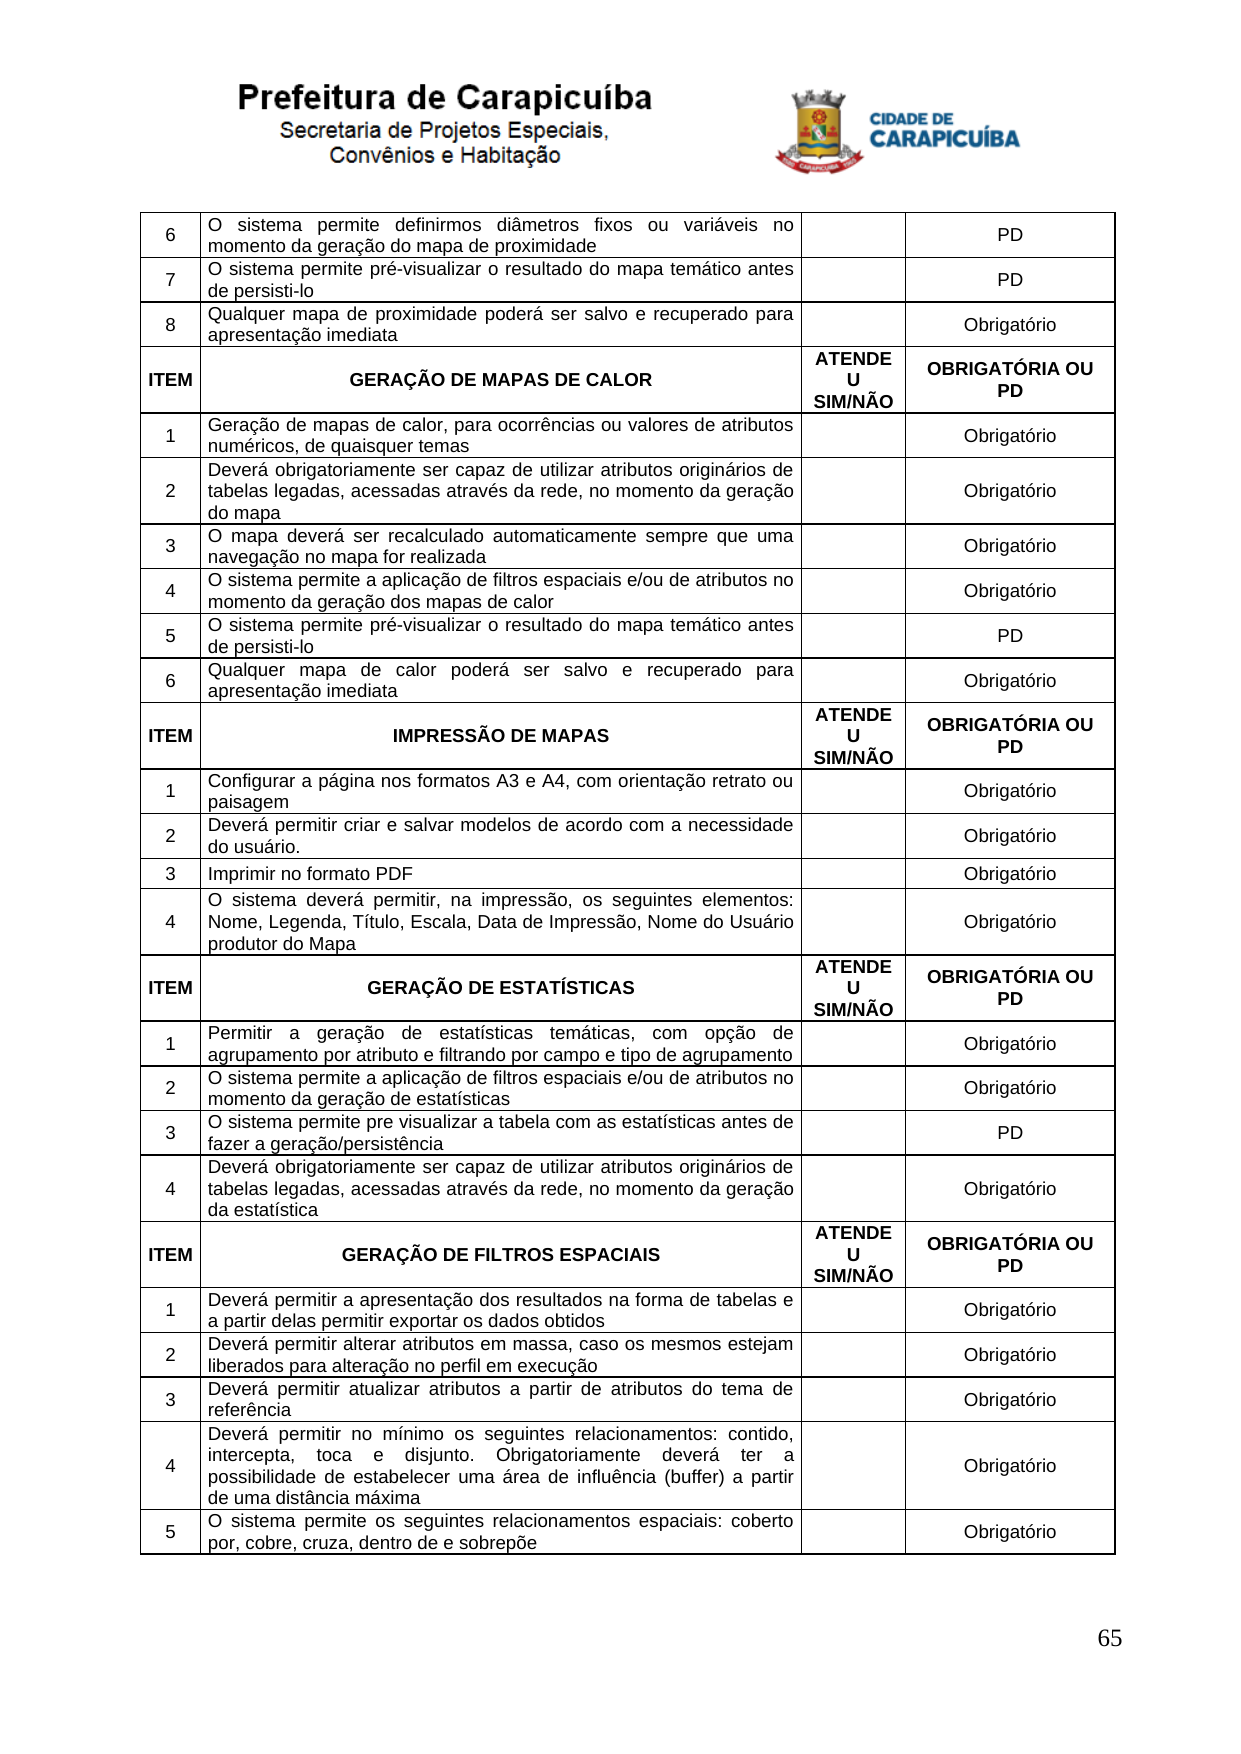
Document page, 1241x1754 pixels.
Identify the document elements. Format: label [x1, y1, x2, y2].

picture [231, 73, 1039, 183]
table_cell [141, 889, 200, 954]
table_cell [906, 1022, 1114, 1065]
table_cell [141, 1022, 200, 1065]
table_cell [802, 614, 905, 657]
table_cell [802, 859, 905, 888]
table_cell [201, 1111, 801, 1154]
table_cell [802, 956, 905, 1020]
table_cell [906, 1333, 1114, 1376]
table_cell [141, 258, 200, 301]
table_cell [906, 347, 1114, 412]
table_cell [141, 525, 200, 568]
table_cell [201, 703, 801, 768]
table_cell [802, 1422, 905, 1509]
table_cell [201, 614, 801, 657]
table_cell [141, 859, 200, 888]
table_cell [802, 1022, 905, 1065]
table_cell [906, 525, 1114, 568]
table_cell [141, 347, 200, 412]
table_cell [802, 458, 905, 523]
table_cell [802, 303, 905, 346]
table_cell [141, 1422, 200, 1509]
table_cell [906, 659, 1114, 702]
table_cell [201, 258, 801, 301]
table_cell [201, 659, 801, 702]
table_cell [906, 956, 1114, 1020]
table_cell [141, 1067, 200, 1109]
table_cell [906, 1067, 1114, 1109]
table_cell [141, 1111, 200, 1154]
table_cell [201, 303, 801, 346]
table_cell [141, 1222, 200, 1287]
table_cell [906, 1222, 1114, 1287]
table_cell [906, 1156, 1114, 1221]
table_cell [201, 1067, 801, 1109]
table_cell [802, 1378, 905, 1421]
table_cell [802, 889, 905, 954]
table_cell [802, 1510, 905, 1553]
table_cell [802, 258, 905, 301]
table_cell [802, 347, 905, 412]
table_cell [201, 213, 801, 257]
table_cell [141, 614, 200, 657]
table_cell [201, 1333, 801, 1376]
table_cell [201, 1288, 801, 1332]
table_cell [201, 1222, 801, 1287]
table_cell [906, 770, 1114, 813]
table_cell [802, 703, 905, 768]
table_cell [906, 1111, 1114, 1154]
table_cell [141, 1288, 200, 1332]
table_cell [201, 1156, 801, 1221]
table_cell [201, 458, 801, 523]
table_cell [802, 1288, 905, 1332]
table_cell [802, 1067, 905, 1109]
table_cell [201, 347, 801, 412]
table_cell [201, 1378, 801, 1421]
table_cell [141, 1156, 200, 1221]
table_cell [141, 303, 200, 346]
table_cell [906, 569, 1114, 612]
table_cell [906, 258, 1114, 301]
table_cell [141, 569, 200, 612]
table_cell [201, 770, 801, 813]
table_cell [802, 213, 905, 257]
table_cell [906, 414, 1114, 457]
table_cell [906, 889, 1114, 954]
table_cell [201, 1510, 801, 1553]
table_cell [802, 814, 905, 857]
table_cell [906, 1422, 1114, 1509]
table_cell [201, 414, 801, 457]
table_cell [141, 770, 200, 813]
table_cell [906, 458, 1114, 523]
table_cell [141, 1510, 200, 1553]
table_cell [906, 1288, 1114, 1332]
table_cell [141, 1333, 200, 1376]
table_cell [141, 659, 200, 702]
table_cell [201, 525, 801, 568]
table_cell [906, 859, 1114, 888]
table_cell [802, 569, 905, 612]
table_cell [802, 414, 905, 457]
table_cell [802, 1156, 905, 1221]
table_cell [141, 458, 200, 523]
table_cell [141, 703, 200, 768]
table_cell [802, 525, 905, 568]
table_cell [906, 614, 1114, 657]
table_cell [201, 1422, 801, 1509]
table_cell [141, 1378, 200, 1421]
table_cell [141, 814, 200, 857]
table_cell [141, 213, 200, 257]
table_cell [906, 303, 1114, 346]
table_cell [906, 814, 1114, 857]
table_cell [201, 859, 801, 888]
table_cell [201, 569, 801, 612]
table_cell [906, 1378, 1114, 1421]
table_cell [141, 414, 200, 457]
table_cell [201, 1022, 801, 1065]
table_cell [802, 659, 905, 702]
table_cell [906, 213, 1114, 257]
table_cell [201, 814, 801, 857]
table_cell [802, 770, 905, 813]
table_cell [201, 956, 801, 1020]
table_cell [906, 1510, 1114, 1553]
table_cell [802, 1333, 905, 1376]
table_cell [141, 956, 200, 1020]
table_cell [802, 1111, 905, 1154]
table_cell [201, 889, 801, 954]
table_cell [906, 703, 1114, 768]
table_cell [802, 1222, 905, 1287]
